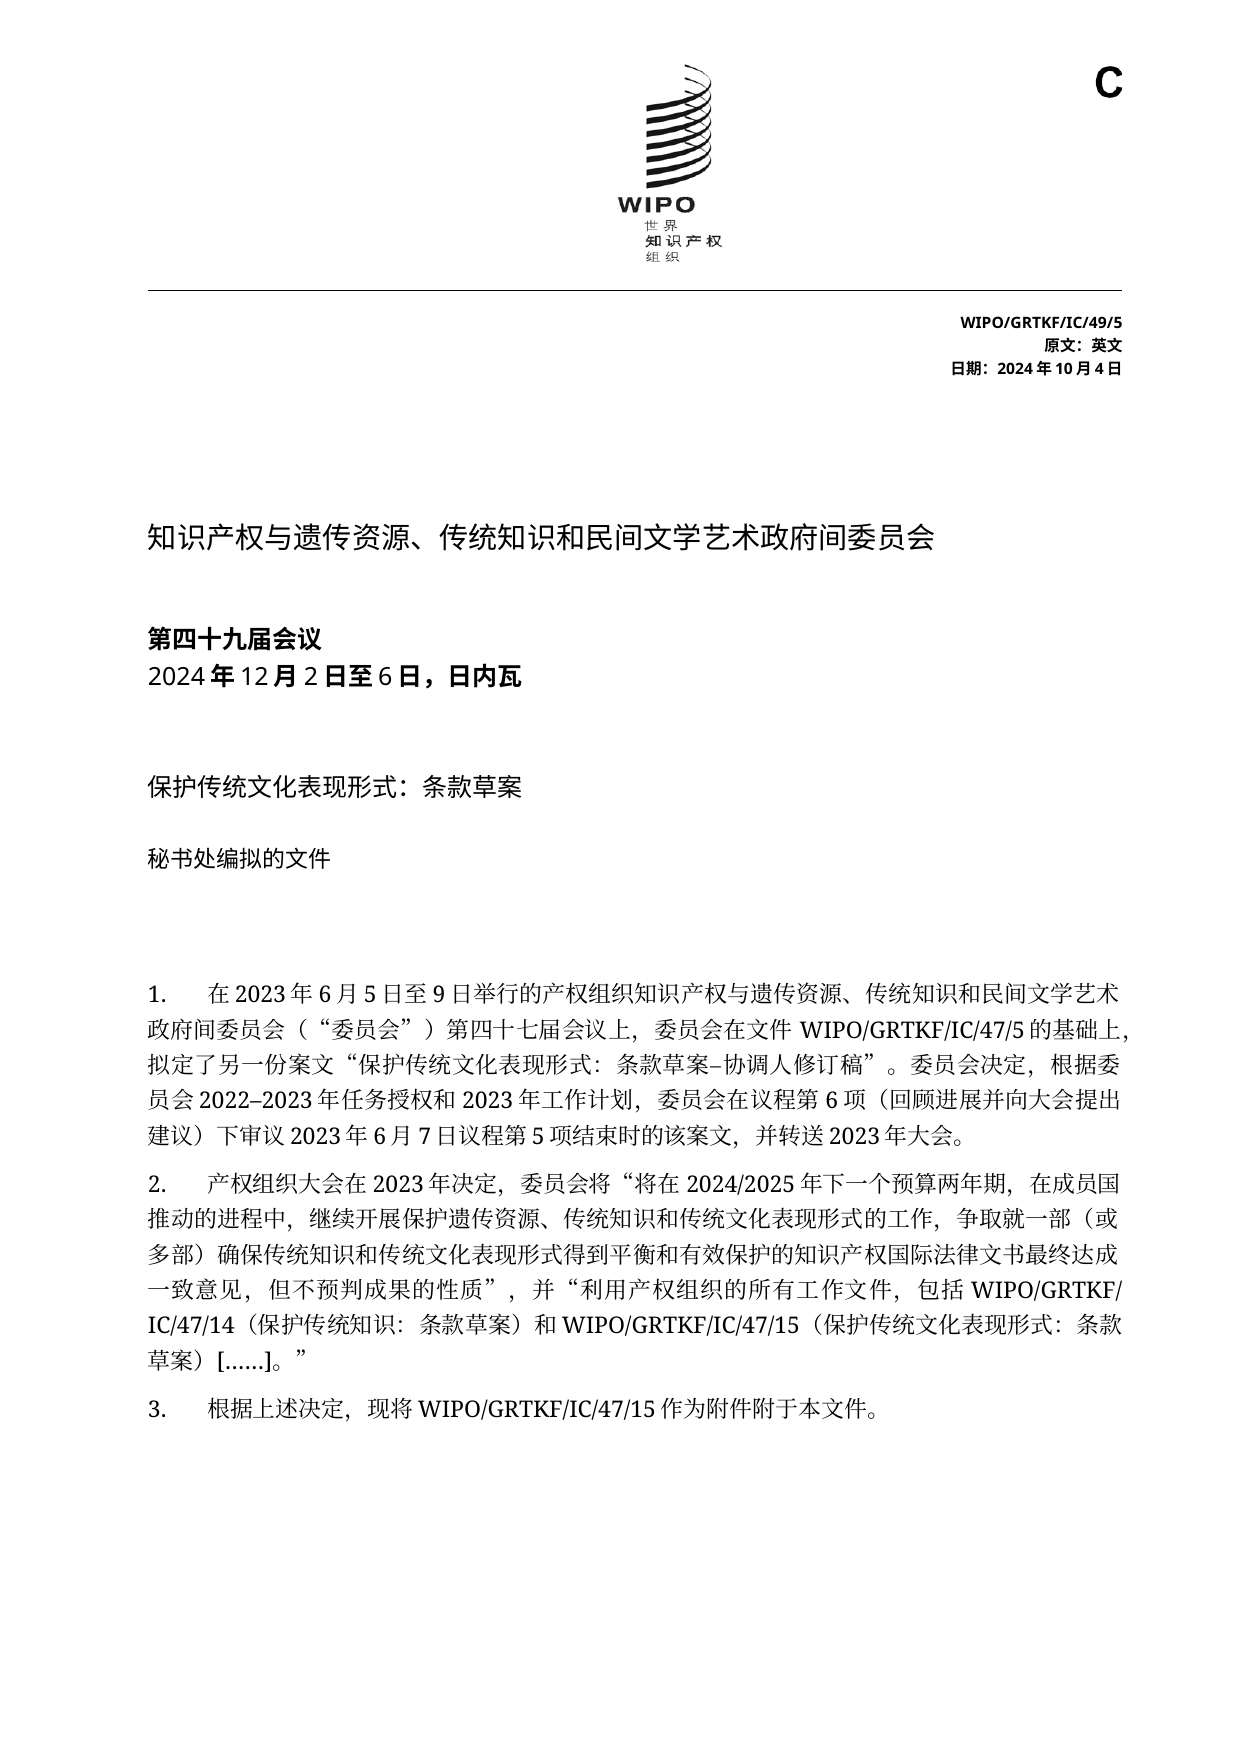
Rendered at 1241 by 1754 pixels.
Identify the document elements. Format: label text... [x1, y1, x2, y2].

text 知识产权与遗传资源、传统知识和民间文学艺术政府间委员会 [148, 515, 1122, 557]
text WIPO/GRTKF/IC/49/5 [148, 291, 1122, 333]
text 日期：2024年10月4日 [148, 356, 1122, 379]
text 第四十九届会议 2024年12月2日至6日，日内瓦 [148, 620, 1122, 692]
text 保护传统文化表现形式：条款草案 [148, 767, 1122, 803]
text . 在2023年6月5日至9日举行的产权组织知识产权与遗传资源、传统知识和民间文学艺术政府间委员会（“委员会”）第四十七届会议上，委员会在文件WIPO/GRTKF/IC/47/5的基础上，拟定了另一份案文“保护传统文化表现形式：条款草案–协调人修订稿”。委员会决定，根据委员会2022–2023年任务授权和2023年工作计划，委员会在议程第6项（回顾进展并向大会提出建议）下审议2023年6月7日议程第5项结束时的该案文，并转送2023年大会。 [148, 974, 1122, 1151]
text . 产权组织大会在2023年决定，委员会将“将在2024/2025年下一个预算两年期，在成员国推动的进程中，继续开展保护遗传资源、传统知识和传统文化表现形式的工作，争取就一部（或多部）确保传统知识和传统文化表现形式得到平衡和有效保护的知识产权国际法律文书最终达成一致意见，但不预判成果的性质”，并“利用产权组织的所有工作文件，包括WIPO/GRTKF/IC/47/14（保护传统知识：条款草案）和WIPO/GRTKF/IC/47/15（保护传统文化表现形式：条款草案）[……]。” [148, 1164, 1122, 1376]
picture [613, 59, 1123, 278]
text . 根据上述决定，现将WIPO/GRTKF/IC/47/15作为附件附于本文件。 [148, 1389, 1122, 1424]
text 原文：英文 [148, 333, 1122, 356]
text 秘书处编拟的文件 [148, 841, 1122, 874]
